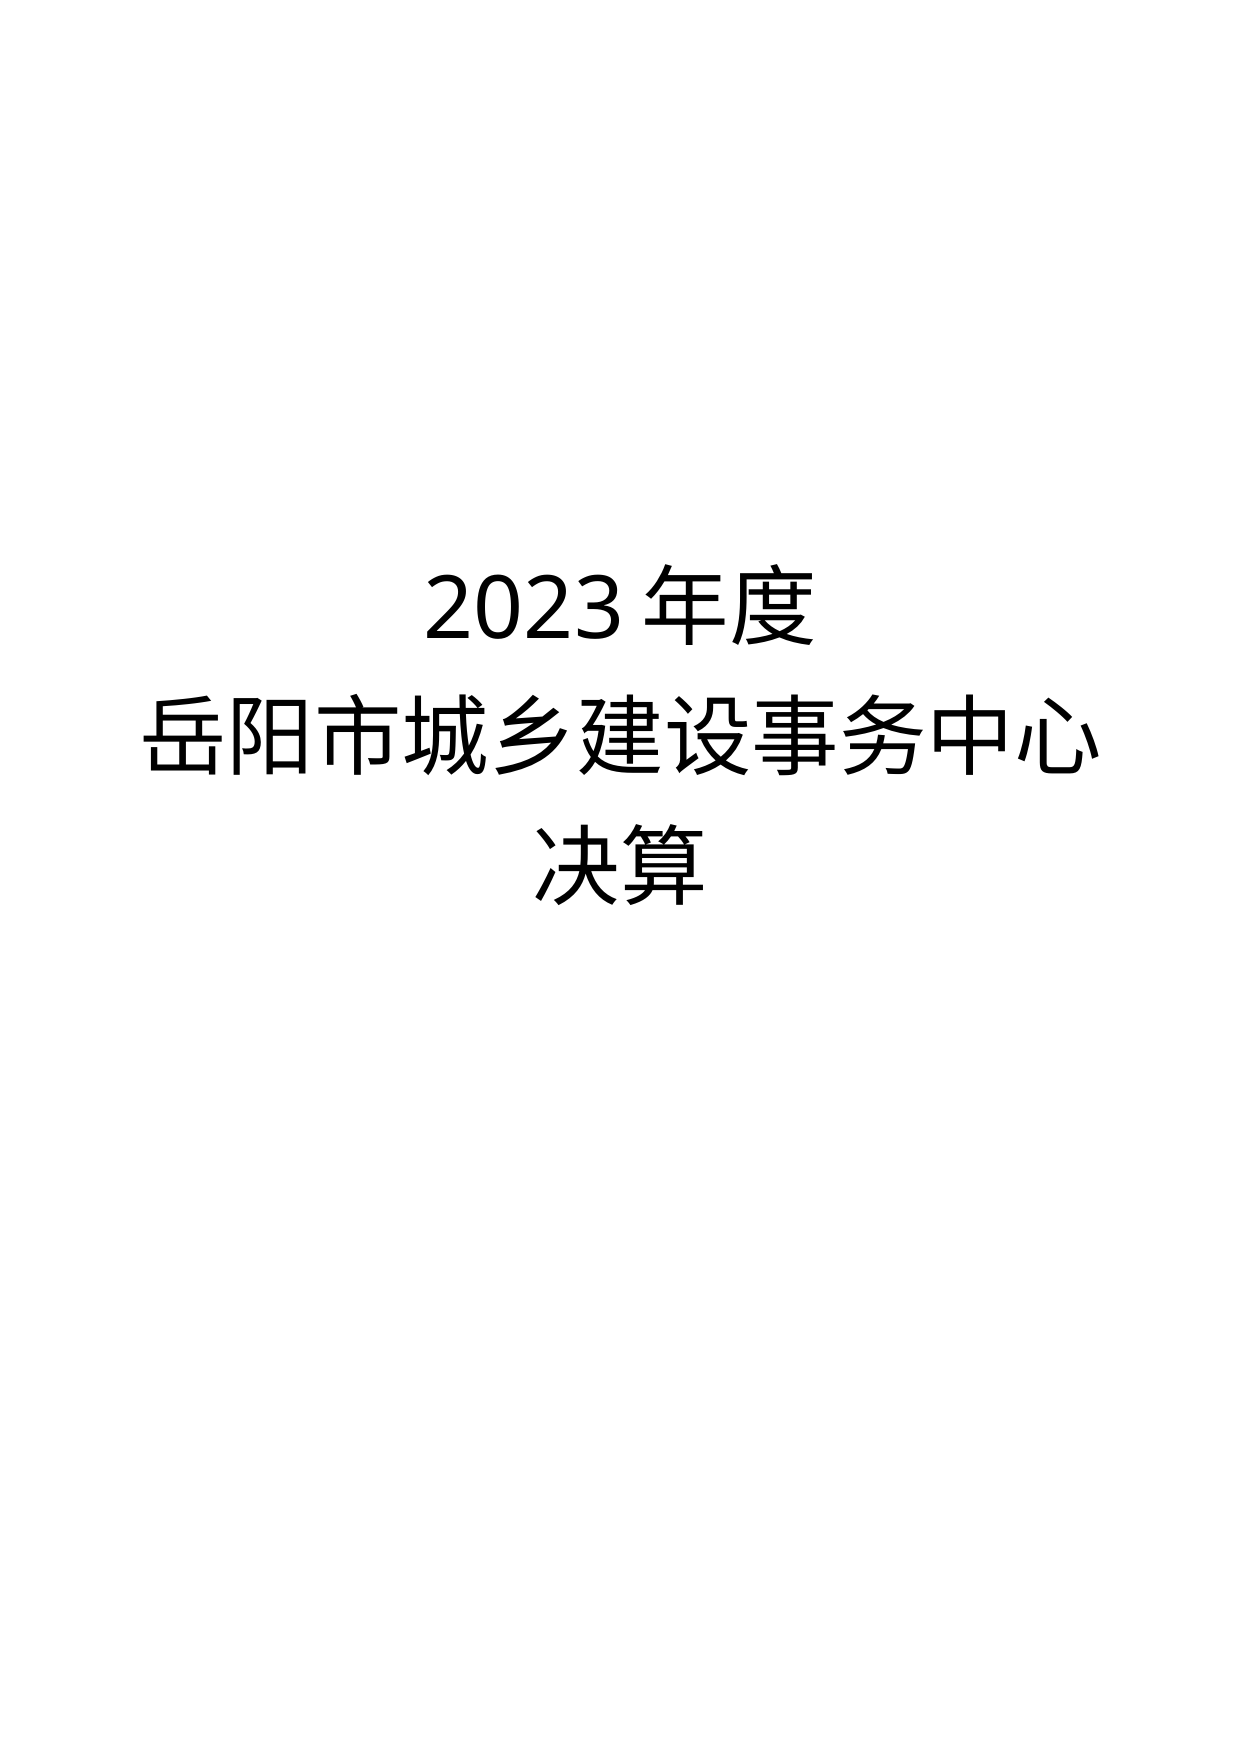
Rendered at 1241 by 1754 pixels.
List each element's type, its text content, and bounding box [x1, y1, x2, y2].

text 决算 [75, 796, 1165, 926]
text 岳阳市城乡建设事务中心 [75, 666, 1165, 796]
text 2023年度 [75, 536, 1165, 666]
